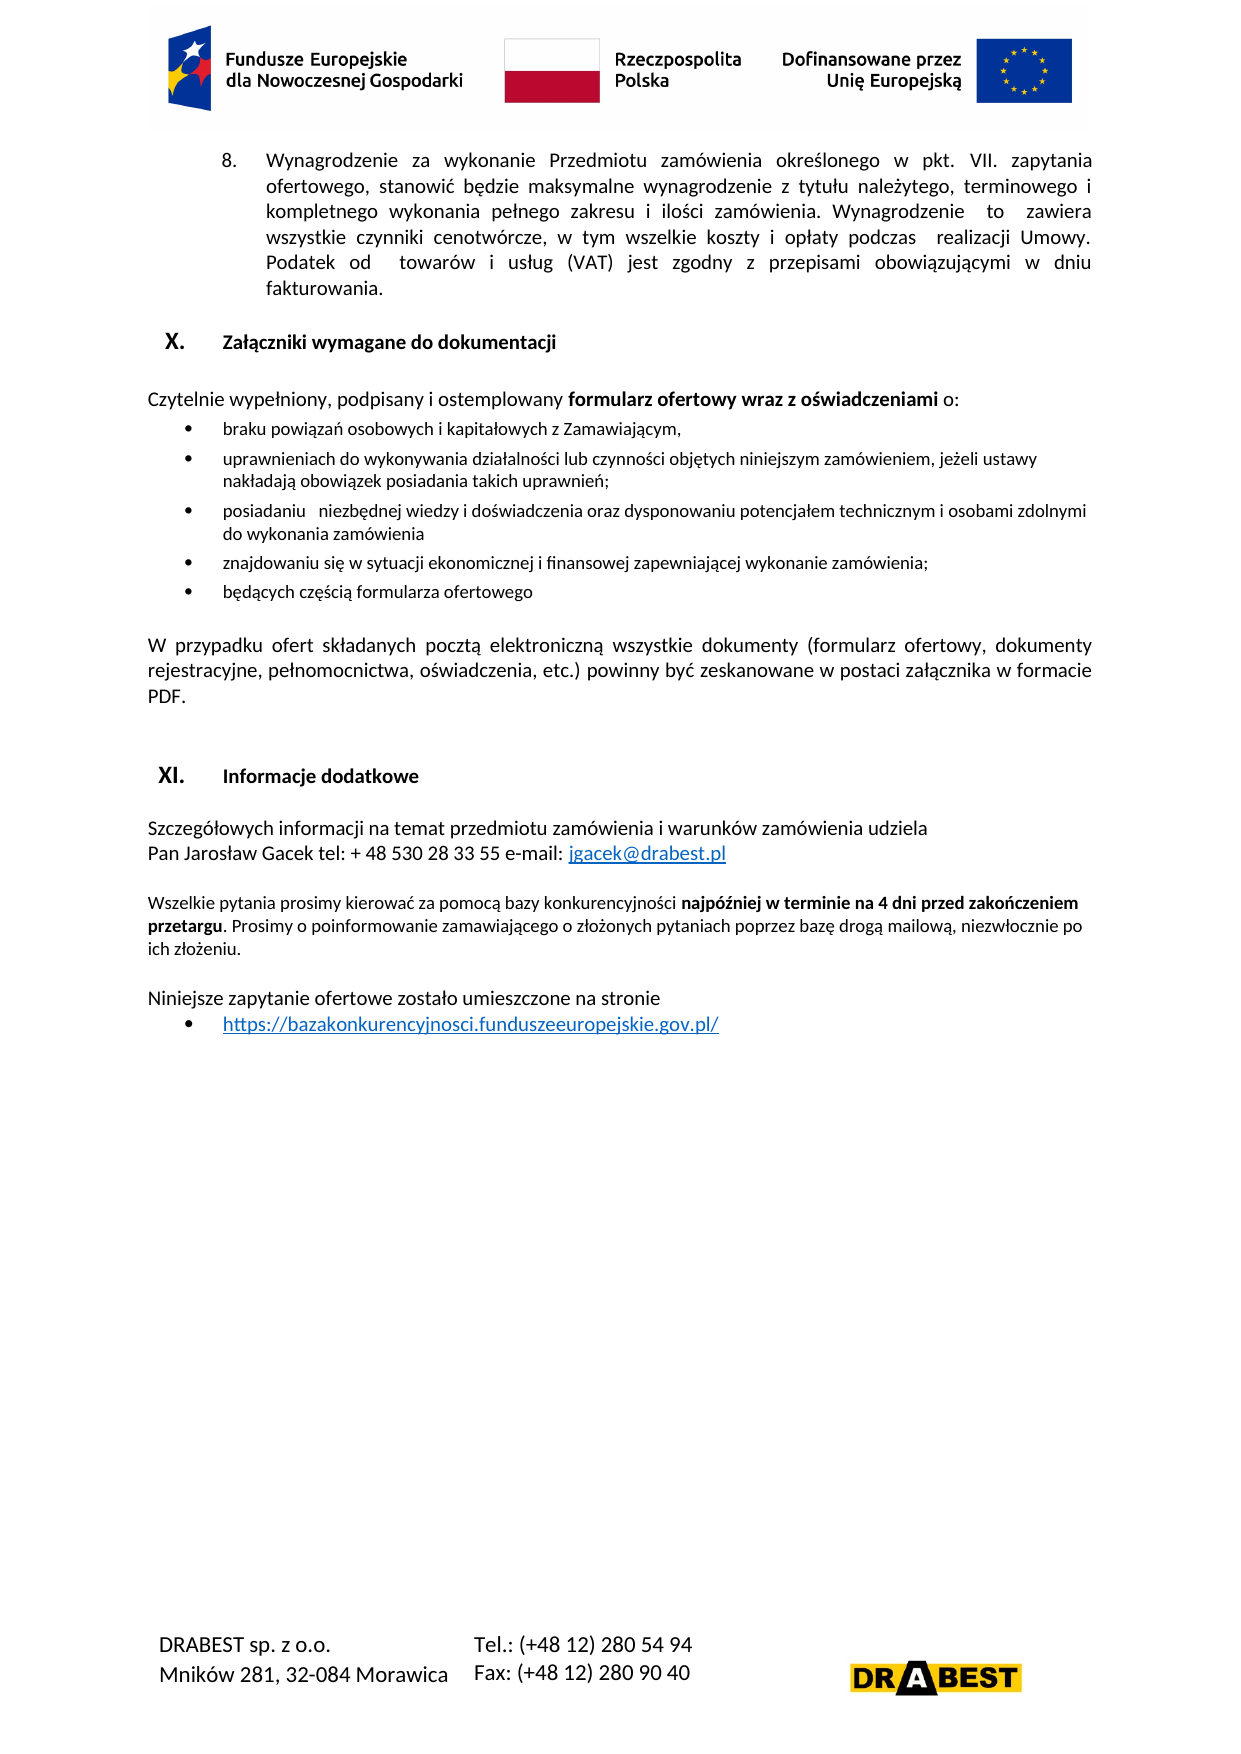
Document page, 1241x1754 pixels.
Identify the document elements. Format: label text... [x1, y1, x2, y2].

text Wszelkie pytania prosimy kierować za pomocą bazy konkurencyjności najpóźniej w terminie na 4 dni przed zakończeniem przetargu. Prosimy o poinformowanie zamawiającego o złożonych pytaniach poprzez bazę drogą mailową, niezwłocznie po ich złożeniu. [148, 891, 1093, 960]
list uprawnieniach do wykonywania działalności lub czynności objętych niniejszym zamówieniem, jeżeli ustawy nakładają obowiązek posiadania takich uprawnień; [185, 447, 1093, 492]
list Wynagrodzenie za wykonanie Przedmiotu zamówienia określonego w pkt. VII. zapytania ofertowego, stanowić będzie maksymalne wynagrodzenie z tytułu należytego, terminowego i kompletnego wykonania pełnego zakresu i ilości zamówienia. Wynagrodzenie to zawiera wszystkie czynniki cenotwórcze, w tym wszelkie koszty i opłaty podczas realizacji Umowy. Podatek od towarów i usług (VAT) jest zgodny z przepisami obowiązującymi w dniu fakturowania. [221, 148, 1093, 300]
text Niniejsze zapytanie ofertowe zostało umieszczone na stronie [148, 986, 1093, 1011]
text Czytelnie wypełniony, podpisany i ostemplowany formularz ofertowy wraz z oświadczeniami o: [148, 386, 1093, 411]
text W przypadku ofert składanych pocztą elektroniczną wszystkie dokumenty (formularz ofertowy, dokumenty rejestracyjne, pełnomocnictwa, oświadczenia, etc.) powinny być zeskanowane w postaci załącznika w formacie PDF. [148, 632, 1093, 708]
picture [845, 1632, 1025, 1724]
list Informacje dodatkowe [185, 759, 1093, 790]
list znajdowaniu się w sytuacji ekonomicznej i finansowej zapewniającej wykonanie zamówienia; [185, 551, 1093, 574]
picture [147, 5, 1088, 130]
list https://bazakonkurencyjnosci.funduszeeuropejskie.gov.pl/ [185, 1011, 1093, 1036]
list posiadaniu niezbędnej wiedzy i doświadczenia oraz dysponowaniu potencjałem technicznym i osobami zdolnymi do wykonania zamówienia [185, 499, 1093, 544]
list braku powiązań osobowych i kapitałowych z Zamawiającym, [185, 417, 1093, 440]
list Załączniki wymagane do dokumentacji [185, 326, 1093, 386]
text Szczegółowych informacji na temat przedmiotu zamówienia i warunków zamówienia udziela Pan Jarosław Gacek tel: + 48 530 28 33 55 e-mail: jgacek@drabest.pl [148, 815, 1093, 866]
list będących częścią formularza ofertowego [185, 580, 1093, 603]
